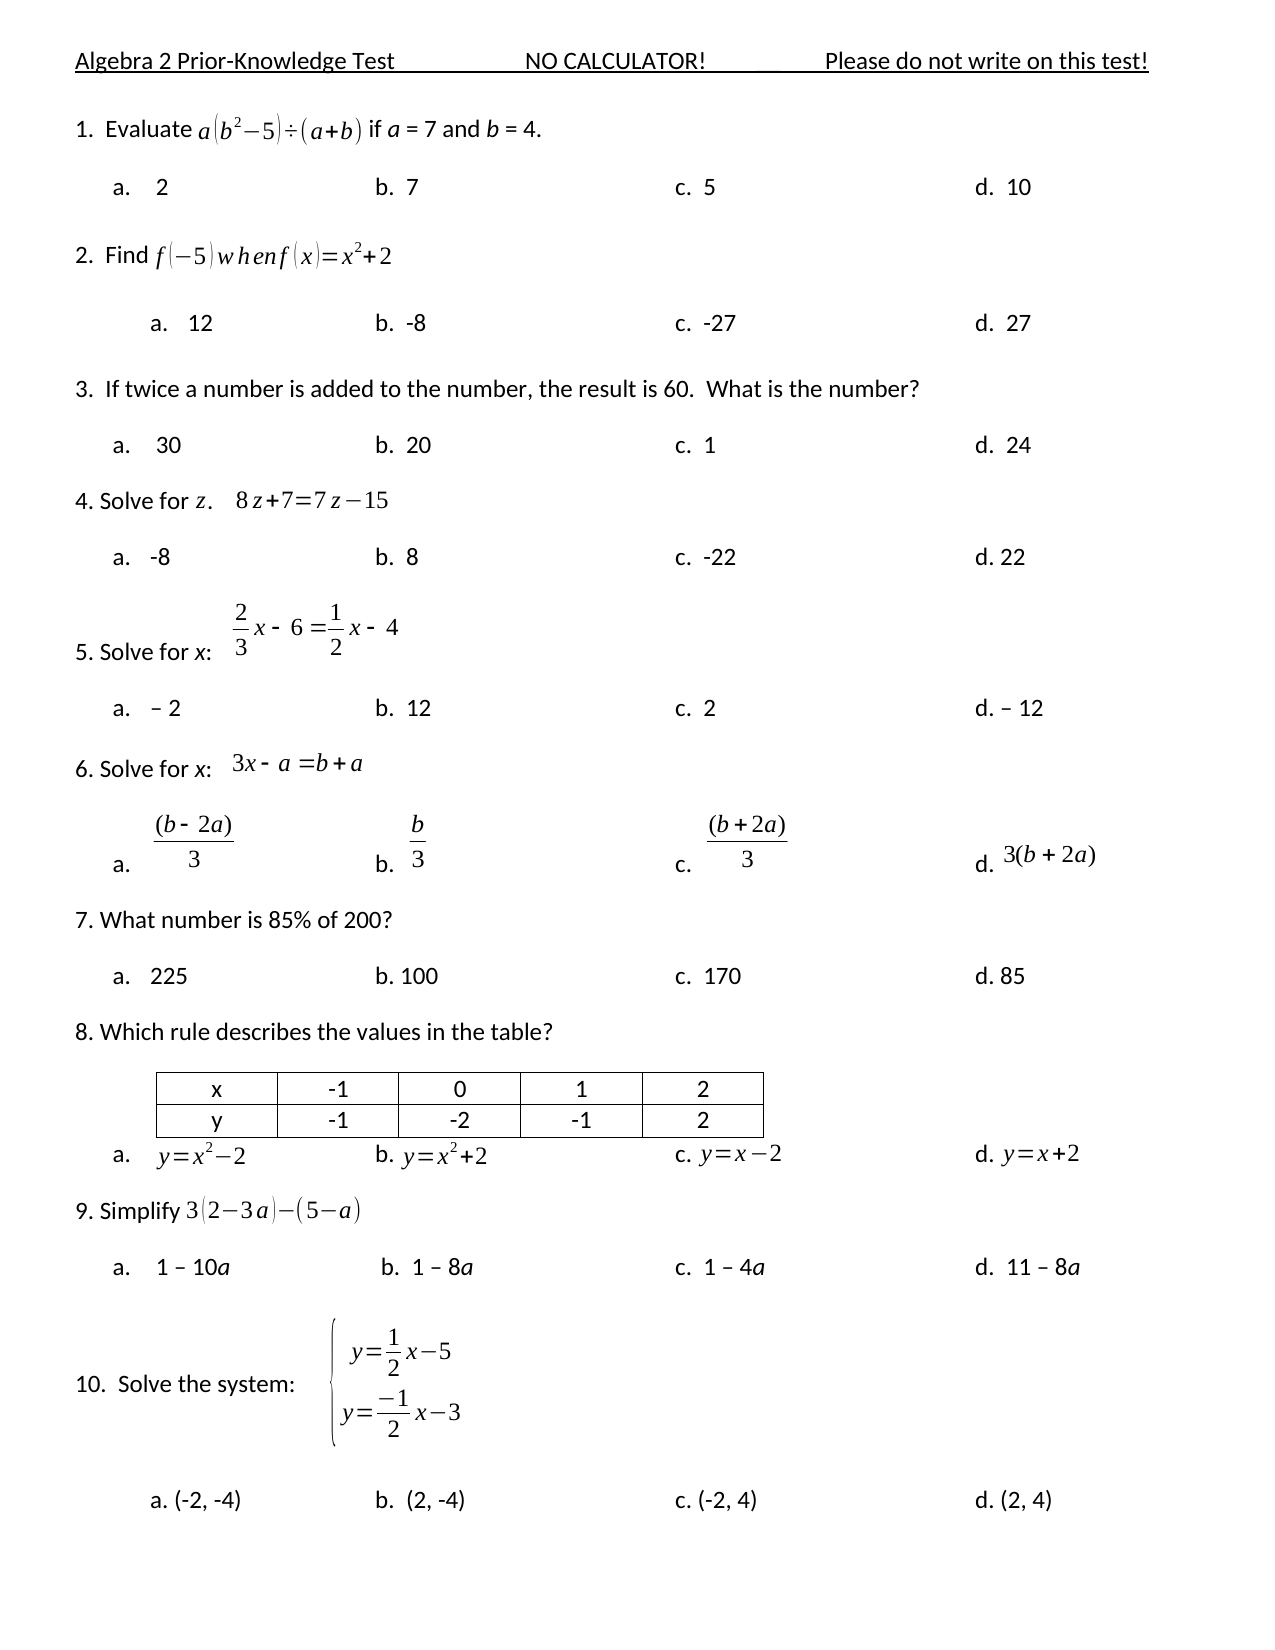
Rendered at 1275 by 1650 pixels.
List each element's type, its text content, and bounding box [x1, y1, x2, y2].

text 10. Solve the system: [75, 1317, 1230, 1448]
text 1. Evaluate if a = 7 and b = 4. [75, 112, 1230, 146]
table_header 1 [521, 1073, 642, 1103]
table_cell -1 [521, 1105, 642, 1137]
text 4. Solve for . [75, 485, 1230, 516]
text Algebra 2 Prior-Knowledge Test NO CALCULATOR! __ Please do not write on this test! [75, 45, 1230, 76]
table_cell 2 [643, 1105, 763, 1137]
table_header 0 [399, 1073, 520, 1103]
list 30 b. 20 c. 1 d. 24 [112, 429, 1230, 460]
table_header x [157, 1073, 277, 1103]
text 9. Simplify [75, 1194, 1230, 1226]
list -8 b. 8 c. -22 d. 22 [112, 541, 1230, 571]
list 2 b. 7 c. 5 d. 10 [112, 171, 1230, 202]
list – 2 b. 12 c. 2 d. – 12 [112, 692, 1230, 722]
text 8. Which rule describes the values in the table? [75, 1016, 1230, 1046]
text 3. If twice a number is added to the number, the result is 60. What is the number? [75, 373, 1230, 404]
table_header -1 [278, 1073, 398, 1103]
list 225 b. 100 c. 170 d. 85 [112, 960, 1230, 991]
list 12 b. -8 c. -27 d. 27 [150, 307, 1230, 337]
list 1 – 10a b. 1 – 8a c. 1 – 4a d. 11 – 8a [112, 1251, 1230, 1281]
table_cell y [157, 1105, 277, 1137]
list b. c. d. [112, 1138, 1230, 1169]
text 2. Find [75, 238, 1230, 271]
text 7. What number is 85% of 200? [75, 904, 1230, 935]
table_header 2 [643, 1073, 763, 1103]
table_cell -1 [278, 1105, 398, 1137]
list b. c. d. [112, 809, 1230, 879]
text 5. Solve for x: [75, 597, 1230, 667]
text 6. Solve for x: [75, 748, 1230, 784]
text a. (-2, -4) b. (2, -4) c. (-2, 4) d. (2, 4) [75, 1484, 1230, 1515]
table_cell -2 [399, 1105, 520, 1137]
